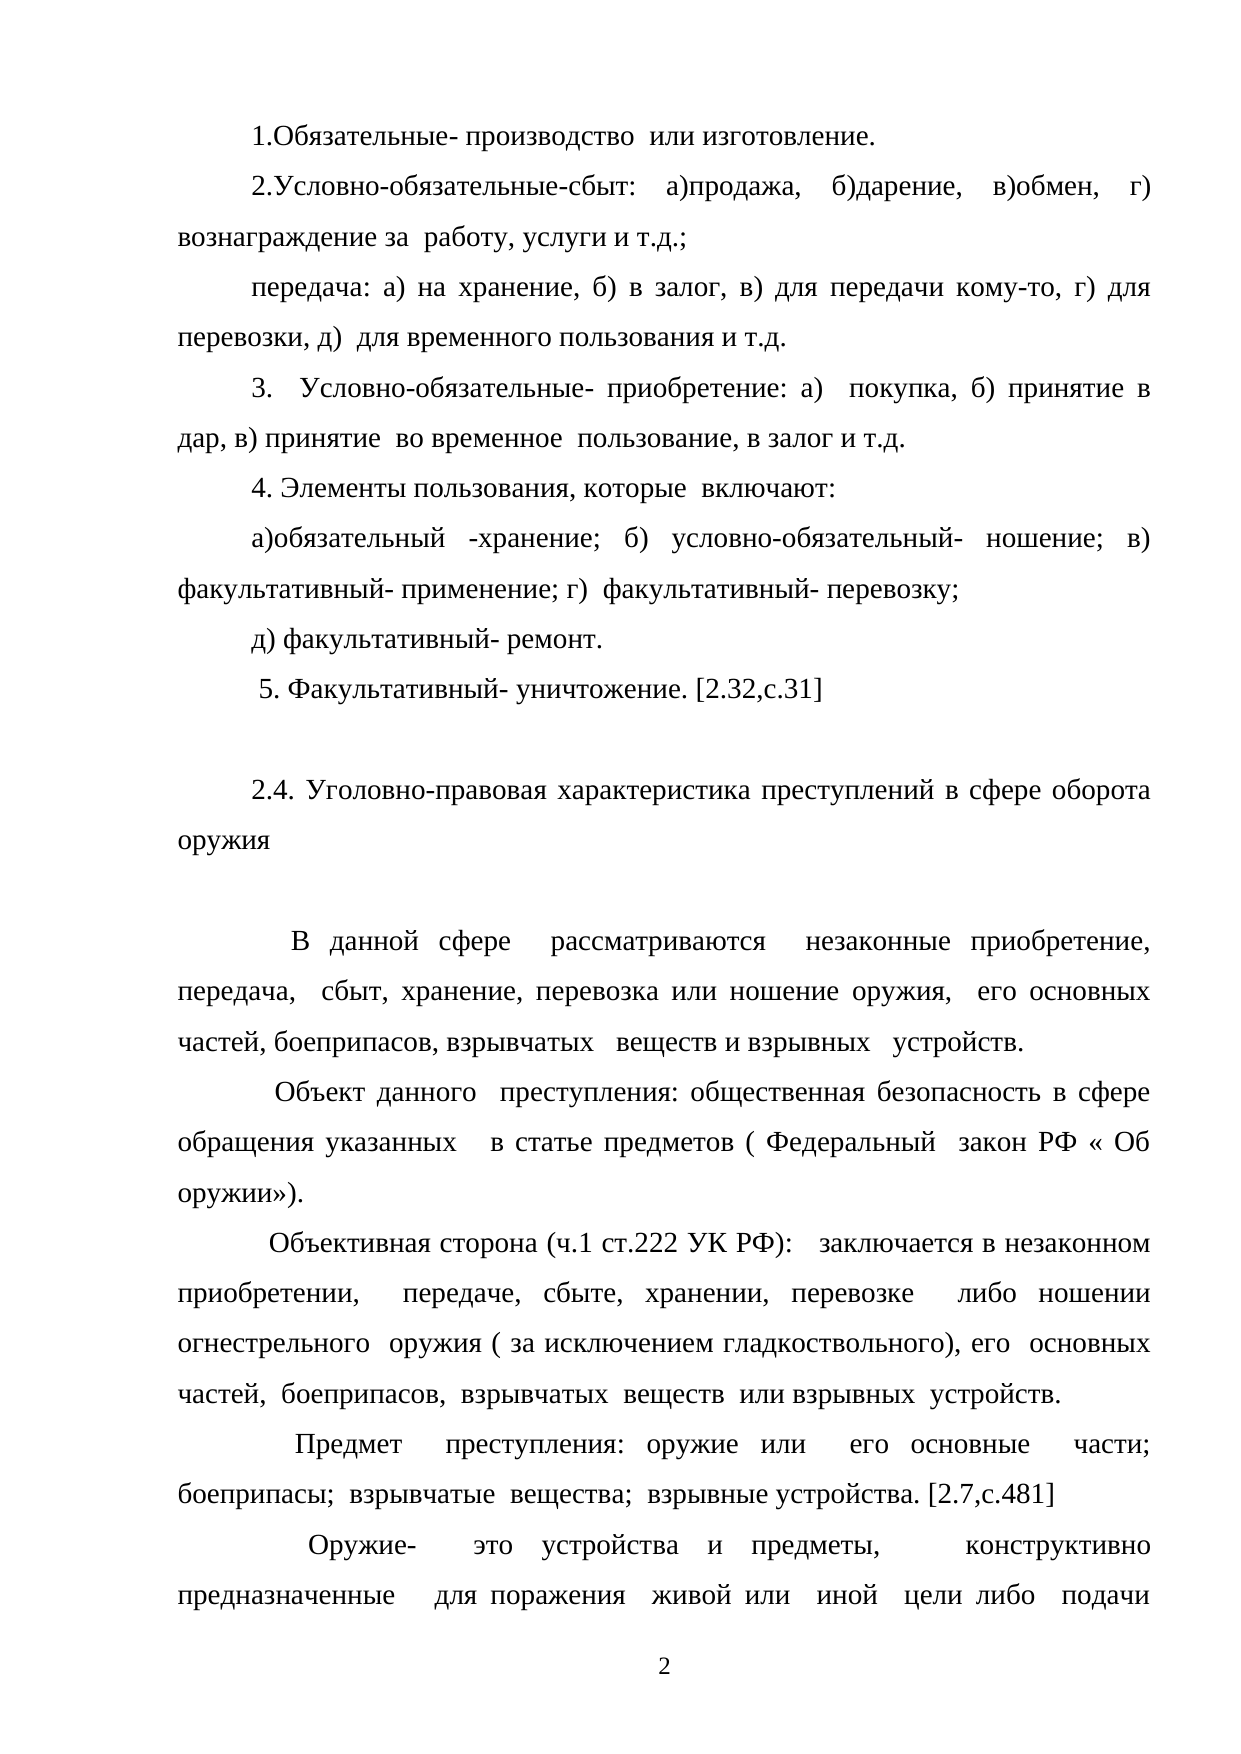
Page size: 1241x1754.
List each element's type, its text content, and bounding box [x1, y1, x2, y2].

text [177, 1527, 1152, 1611]
text Объективная сторона (ч.1 ст.222 УК РФ): заключается в незаконном приобретении, передаче, сбыте, хранении, перевозке либо ношении огнестрельного оружия ( за исключением гладкоствольного), его основных частей, боеприпасов, взрывчатых веществ или взрывных устройств. [177, 1225, 1152, 1409]
text Предмет преступления: оружие или его основные части; боеприпасы; взрывчатые вещества; взрывные устройства. [2.7,с.481] [177, 1426, 1152, 1510]
text 3. Условно-обязательные- приобретение: а) покупка, б) принятие в дар, в) принятие во временное пользование, в залог и т.д. [177, 370, 1152, 453]
text 1.Обязательные- производство или изготовление. [177, 118, 1152, 152]
text 2.Условно-обязательные-сбыт: а)продажа, б)дарение, в)обмен, г) вознаграждение за работу, услуги и т.д.; [177, 168, 1152, 252]
text 2.4. Уголовно-правовая характеристика преступлений в сфере оборота оружия [177, 772, 1152, 856]
text 4. Элементы пользования, которые включают: [177, 470, 1152, 504]
text Объект данного преступления: общественная безопасность в сфере обращения указанных в статье предметов ( Федеральный закон РФ « Об оружии»). [177, 1074, 1152, 1208]
text В данной сфере рассматриваются незаконные приобретение, передача, сбыт, хранение, перевозка или ношение оружия, его основных частей, боеприпасов, взрывчатых веществ и взрывных устройств. [177, 923, 1152, 1057]
text д) факультативный- ремонт. [177, 621, 1152, 655]
text 5. Факультативный- уничтожение. [2.32,с.31] [177, 672, 1152, 705]
text передача: а) на хранение, б) в залог, в) для передачи кому-то, г) для перевозки, д) для временного пользования и т.д. [177, 269, 1152, 353]
text а)обязательный -хранение; б) условно-обязательный- ношение; в) факультативный- применение; г) факультативный- перевозку; [177, 521, 1152, 604]
